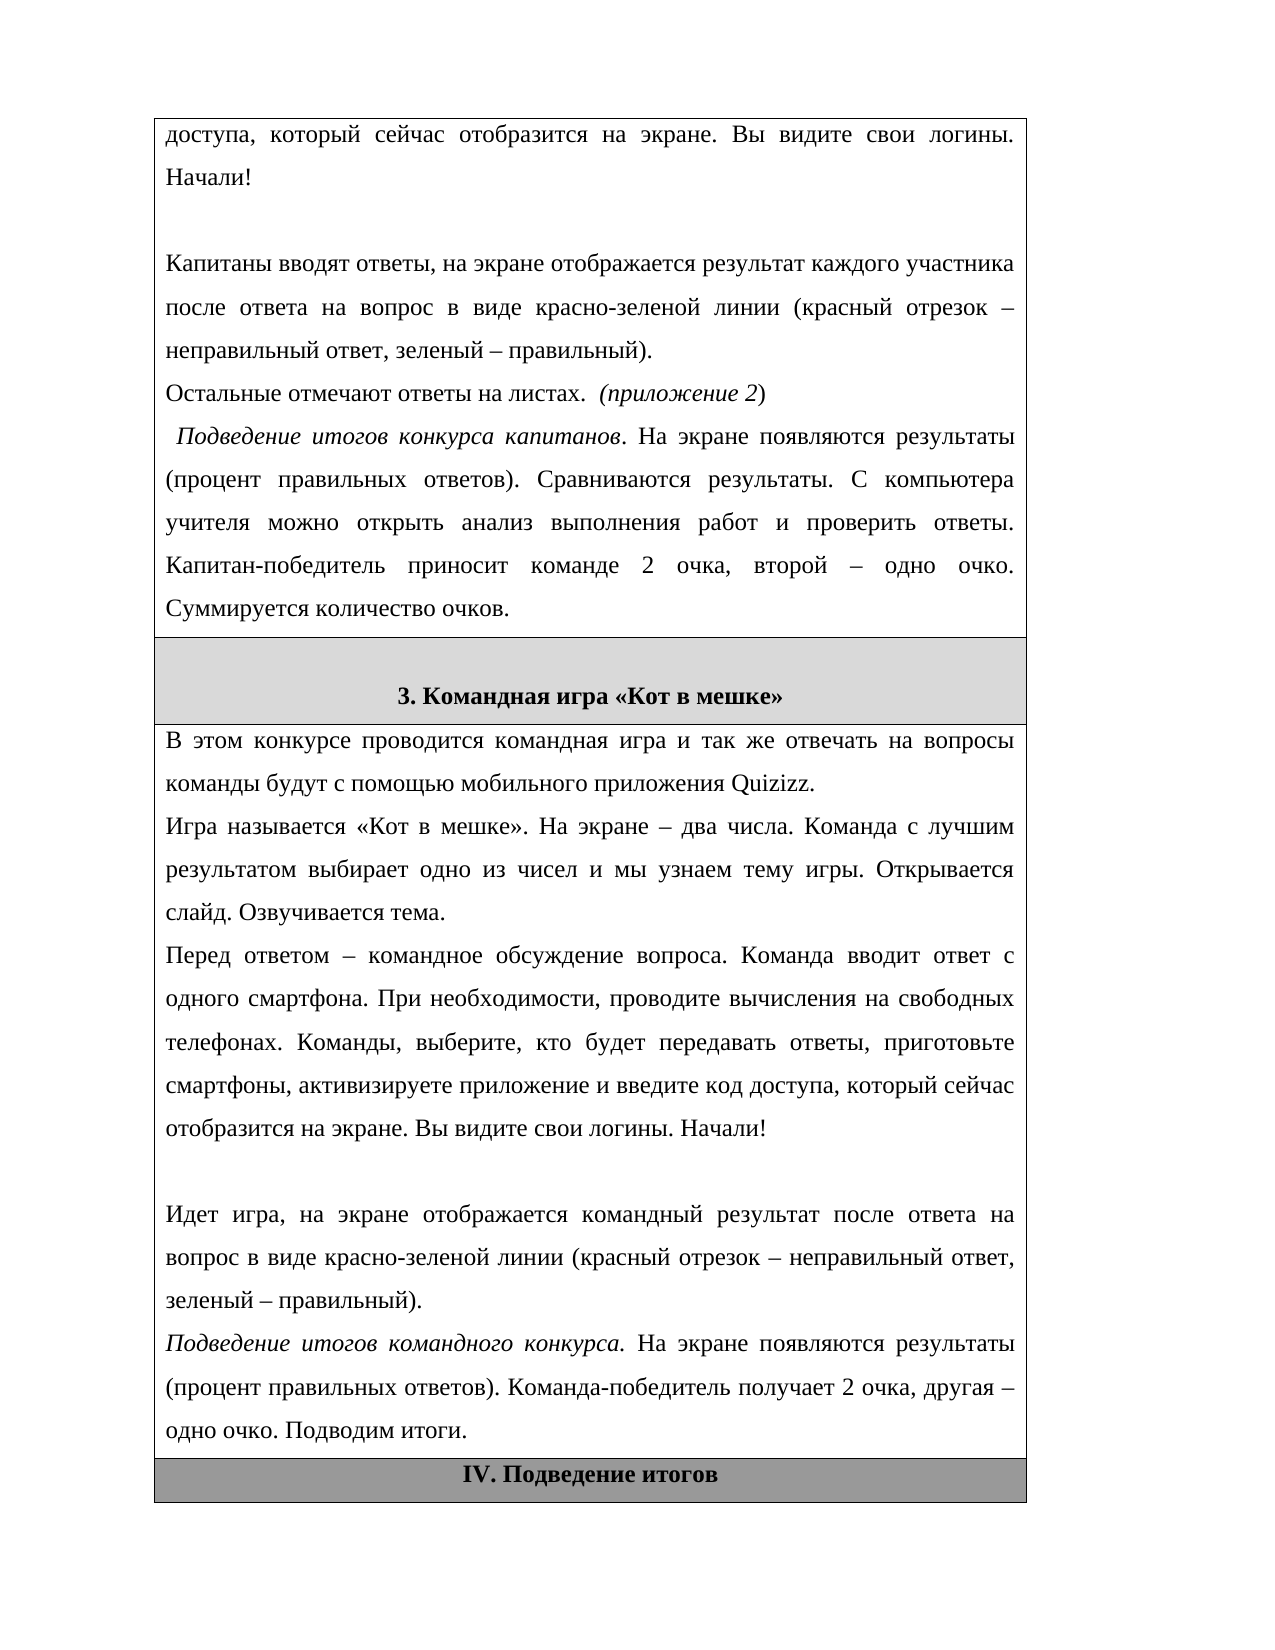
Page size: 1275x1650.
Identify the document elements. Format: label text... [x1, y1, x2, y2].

table_cell 3. Командная игра «Кот в мешке» [155, 638, 1026, 724]
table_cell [155, 119, 1026, 637]
table_cell В этом конкурсе проводится командная игра и так же отвечать на вопросы команды будут с помощью мобильного приложения Quizizz. Игра называется «Кот в мешке». На экране – два числа. Команда с лучшим результатом выбирает одно из чисел и мы узнаем тему игры. Открывается слайд. Озвучивается тема. Перед ответом – командное обсуждение вопроса. Команда вводит ответ с одного смартфона. При необходимости, проводите вычисления на свободных телефонах. Команды, выберите, кто будет передавать ответы, приготовьте смартфоны, активизируете приложение и введите код доступа, который сейчас отобразится на экране. Вы видите свои логины. Начали! Идет игра, на экране отображается командный результат после ответа на вопрос в виде красно-зеленой линии (красный отрезок – неправильный ответ, зеленый – правильный). Подведение итогов командного конкурса. На экране появляются результаты (процент правильных ответов). Команда-победитель получает 2 очка, другая – одно очко. Подводим итоги. [155, 725, 1026, 1458]
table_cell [155, 1459, 1026, 1502]
